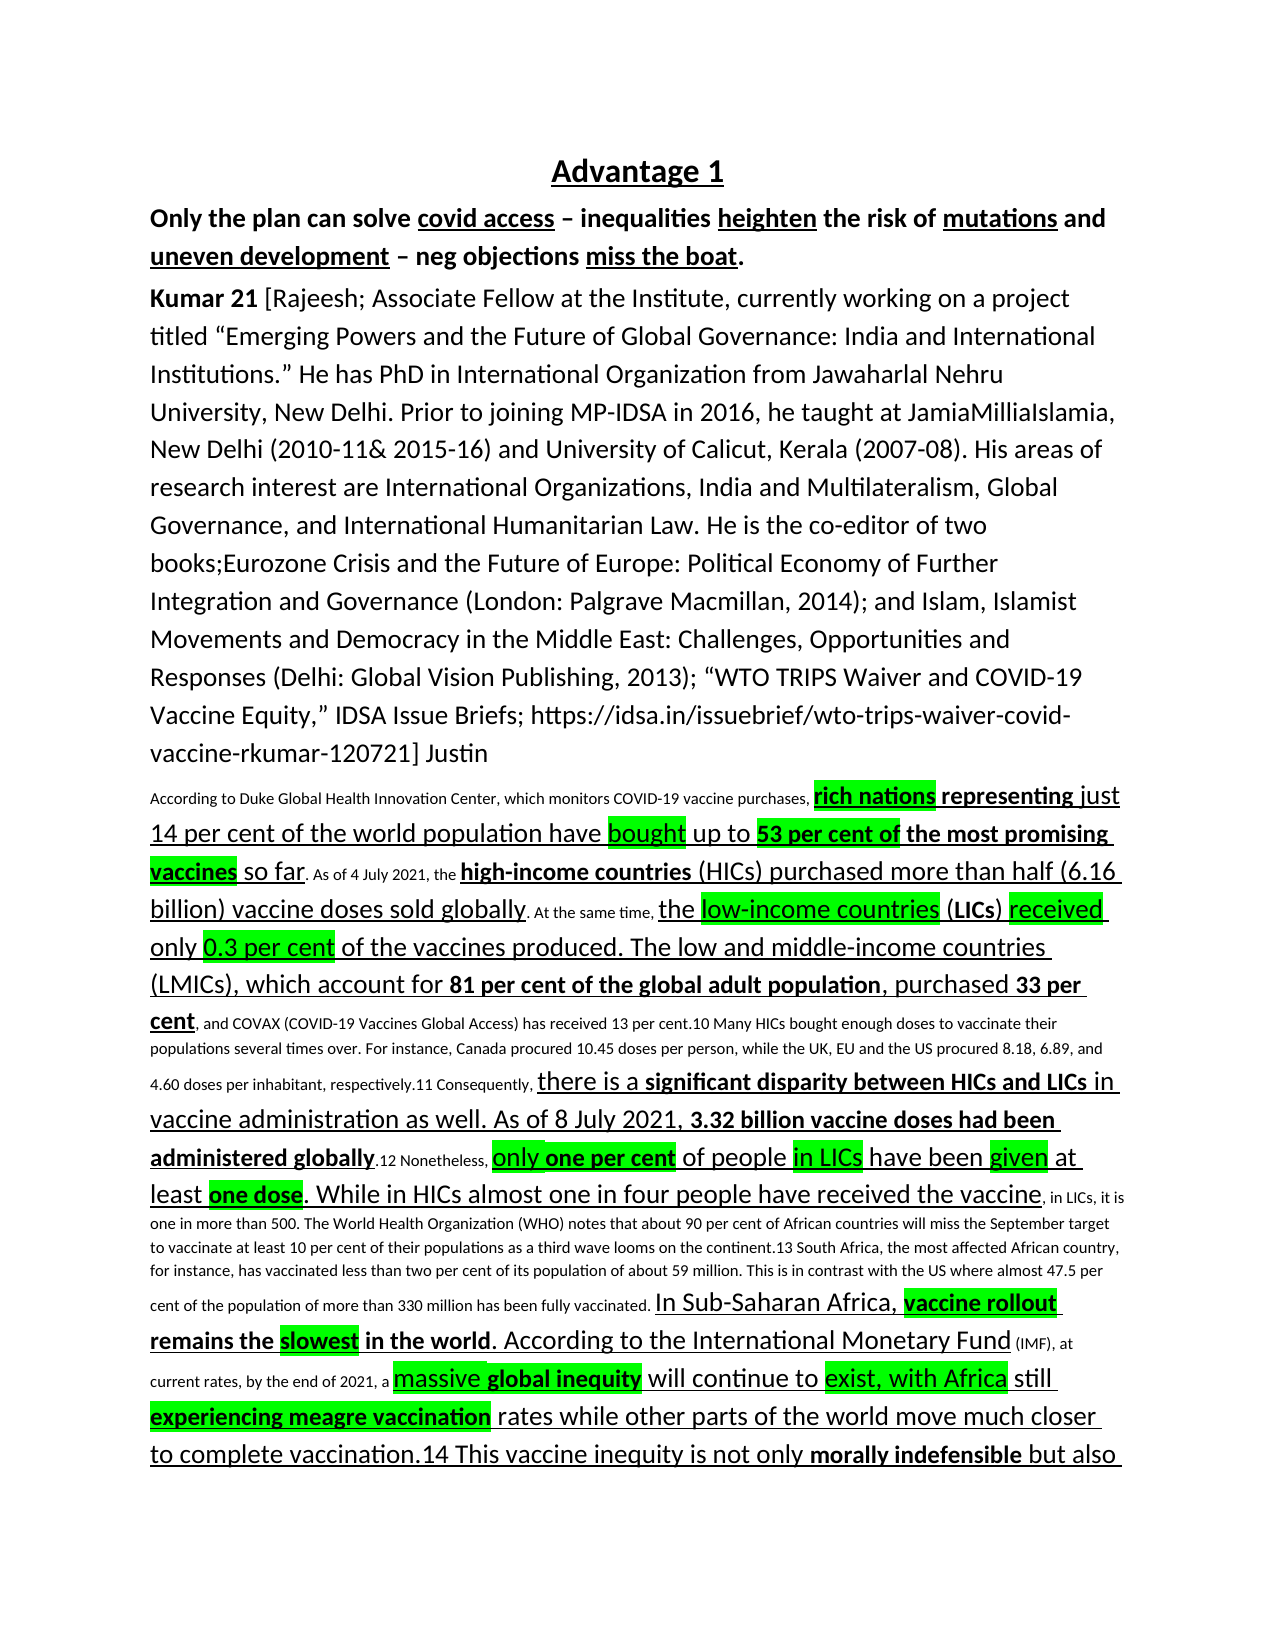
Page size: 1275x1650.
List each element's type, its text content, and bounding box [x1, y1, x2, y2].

subtitle Advantage 1 [150, 150, 1125, 191]
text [150, 778, 1125, 1470]
subtitle Only the plan can solve covid access – inequalities heighten the risk of mutations and uneven development – neg objections miss the boat. [150, 201, 1125, 272]
text Kumar 21 [Rajeesh; Associate Fellow at the Institute, currently working on a project titled “Emerging Powers and the Future of Global Governance: India and International Institutions.” He has PhD in International Organization from Jawaharlal Nehru University, New Delhi. Prior to joining MP-IDSA in 2016, he taught at JamiaMilliaIslamia, New Delhi (2010-11& 2015-16) and University of Calicut, Kerala (2007-08). His areas of research interest are International Organizations, India and Multilateralism, Global Governance, and International Humanitarian Law. He is the co-editor of two books;Eurozone Crisis and the Future of Europe: Political Economy of Further Integration and Governance (London: Palgrave Macmillan, 2014); and Islam, Islamist Movements and Democracy in the Middle East: Challenges, Opportunities and Responses (Delhi: Global Vision Publishing, 2013); “WTO TRIPS Waiver and COVID-19 Vaccine Equity,” IDSA Issue Briefs; https://idsa.in/issuebrief/wto-trips-waiver-covid-vaccine-rkumar-120721] Justin [150, 281, 1125, 769]
